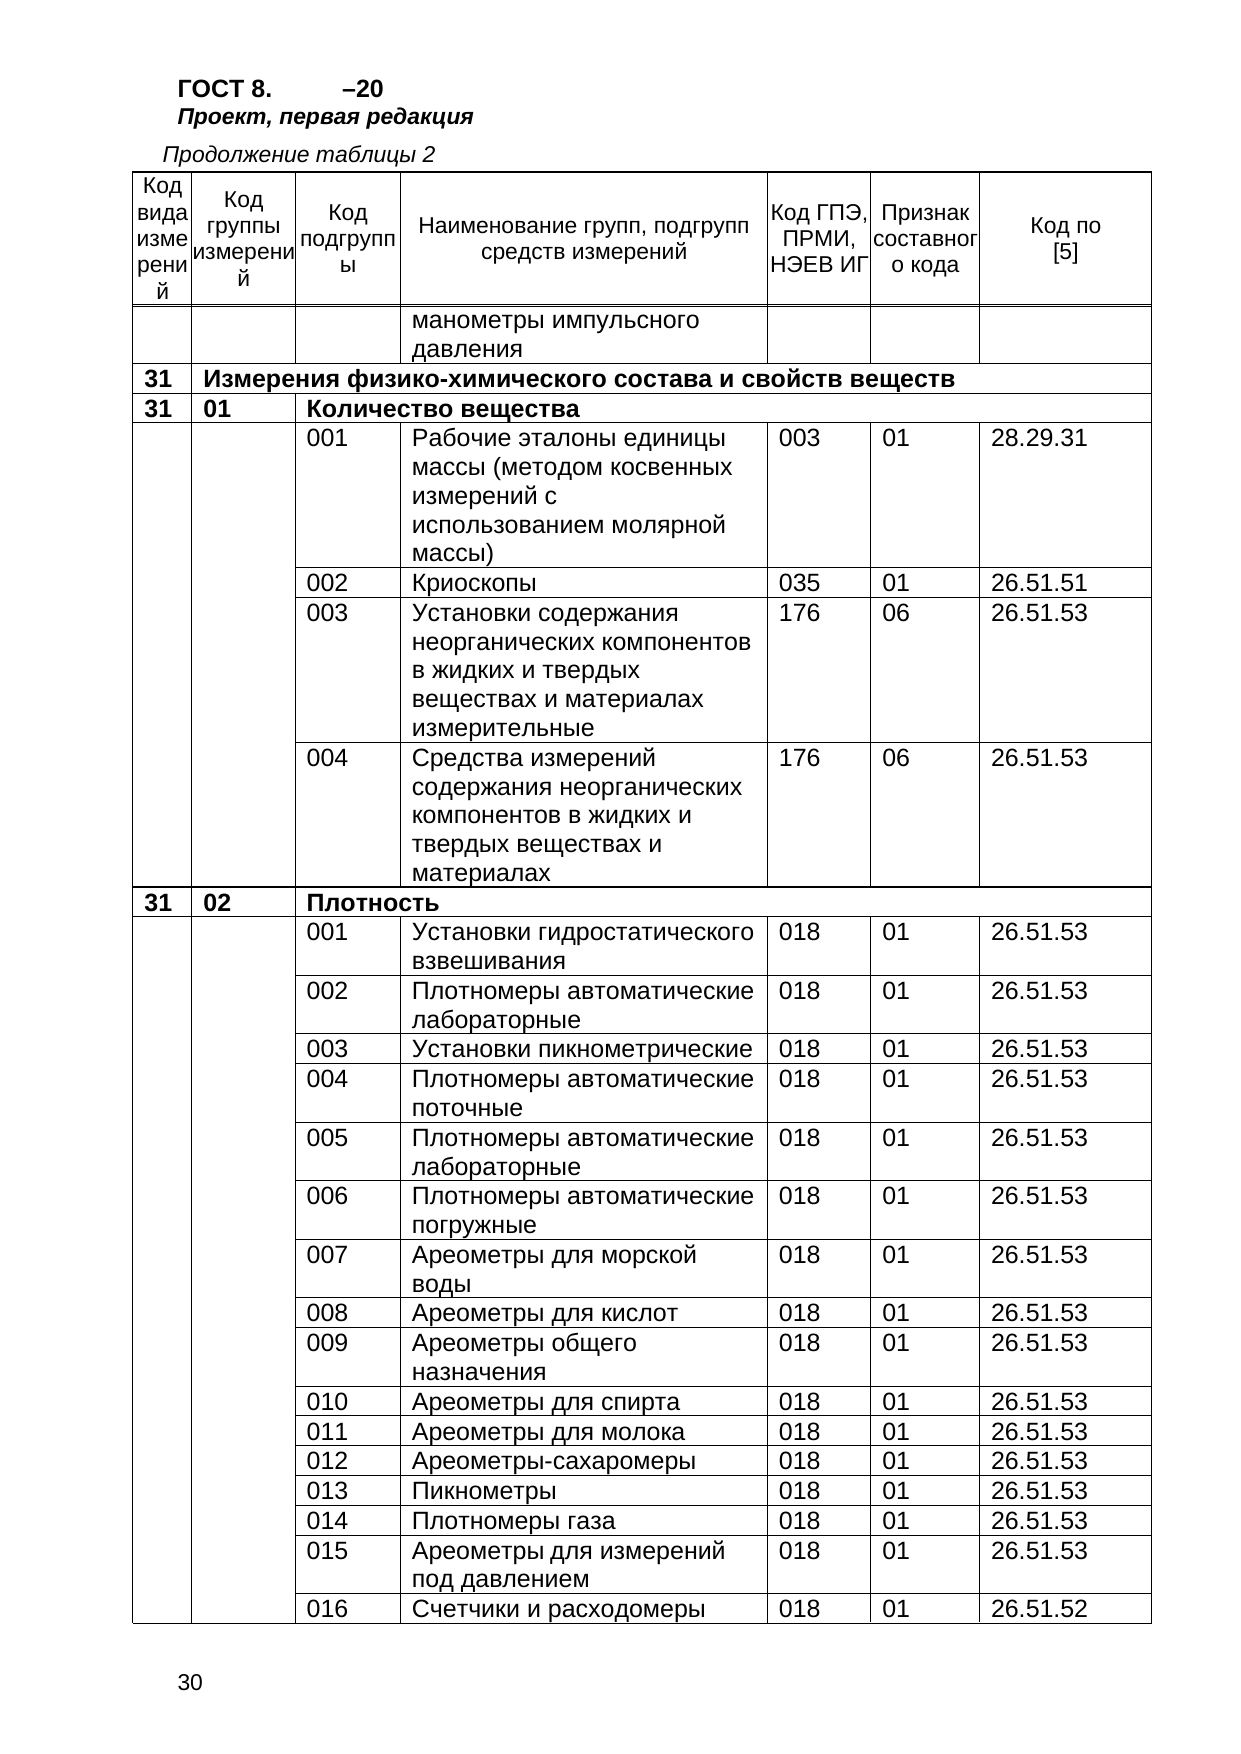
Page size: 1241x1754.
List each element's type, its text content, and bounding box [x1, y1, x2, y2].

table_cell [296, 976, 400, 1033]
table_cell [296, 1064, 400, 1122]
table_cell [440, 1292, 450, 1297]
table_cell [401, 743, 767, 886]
table_header Наименование групп, подгрупп средств измерений [401, 173, 767, 304]
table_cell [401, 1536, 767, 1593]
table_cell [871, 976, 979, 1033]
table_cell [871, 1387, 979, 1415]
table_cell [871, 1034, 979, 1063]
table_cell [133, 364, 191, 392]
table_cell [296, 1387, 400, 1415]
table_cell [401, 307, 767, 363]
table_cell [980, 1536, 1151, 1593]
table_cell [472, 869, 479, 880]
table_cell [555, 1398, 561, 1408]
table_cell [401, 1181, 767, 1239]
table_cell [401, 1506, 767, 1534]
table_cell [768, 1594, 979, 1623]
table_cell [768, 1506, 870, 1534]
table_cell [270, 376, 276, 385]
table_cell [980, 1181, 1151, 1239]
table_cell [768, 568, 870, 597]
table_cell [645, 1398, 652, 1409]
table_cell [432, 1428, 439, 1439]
table_header Код ГПЭ, ПРМИ, НЭЕВ ИГ [768, 173, 870, 304]
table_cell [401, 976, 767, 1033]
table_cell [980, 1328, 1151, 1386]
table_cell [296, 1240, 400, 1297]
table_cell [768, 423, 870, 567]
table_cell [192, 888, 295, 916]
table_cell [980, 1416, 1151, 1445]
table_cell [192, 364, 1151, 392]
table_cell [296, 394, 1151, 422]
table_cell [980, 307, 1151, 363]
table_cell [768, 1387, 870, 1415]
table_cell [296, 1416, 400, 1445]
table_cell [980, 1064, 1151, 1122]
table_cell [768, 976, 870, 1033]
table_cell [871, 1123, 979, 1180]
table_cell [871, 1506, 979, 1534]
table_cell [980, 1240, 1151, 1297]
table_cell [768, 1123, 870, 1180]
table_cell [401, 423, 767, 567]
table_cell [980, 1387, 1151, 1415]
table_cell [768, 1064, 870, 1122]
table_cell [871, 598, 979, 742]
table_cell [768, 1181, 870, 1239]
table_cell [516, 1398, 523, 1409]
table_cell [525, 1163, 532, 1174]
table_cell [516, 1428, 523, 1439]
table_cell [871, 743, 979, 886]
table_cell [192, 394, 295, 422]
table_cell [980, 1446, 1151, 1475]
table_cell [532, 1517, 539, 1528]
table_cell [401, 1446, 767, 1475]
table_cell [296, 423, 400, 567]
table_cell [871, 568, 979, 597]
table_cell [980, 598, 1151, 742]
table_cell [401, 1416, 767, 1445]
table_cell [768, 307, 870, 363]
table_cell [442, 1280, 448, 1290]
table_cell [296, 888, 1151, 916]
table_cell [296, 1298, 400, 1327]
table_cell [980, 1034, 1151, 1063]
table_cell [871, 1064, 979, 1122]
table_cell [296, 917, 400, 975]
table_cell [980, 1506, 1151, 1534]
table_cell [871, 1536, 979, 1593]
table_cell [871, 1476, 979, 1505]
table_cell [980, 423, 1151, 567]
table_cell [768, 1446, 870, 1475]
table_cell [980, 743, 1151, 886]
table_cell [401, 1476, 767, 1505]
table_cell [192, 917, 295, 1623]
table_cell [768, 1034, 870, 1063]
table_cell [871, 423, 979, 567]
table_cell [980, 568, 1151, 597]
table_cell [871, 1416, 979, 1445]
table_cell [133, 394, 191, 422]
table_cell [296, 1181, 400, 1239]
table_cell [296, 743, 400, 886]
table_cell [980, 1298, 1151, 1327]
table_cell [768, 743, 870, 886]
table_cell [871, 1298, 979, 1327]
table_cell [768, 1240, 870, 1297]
table_header Признак составного кода [871, 173, 979, 304]
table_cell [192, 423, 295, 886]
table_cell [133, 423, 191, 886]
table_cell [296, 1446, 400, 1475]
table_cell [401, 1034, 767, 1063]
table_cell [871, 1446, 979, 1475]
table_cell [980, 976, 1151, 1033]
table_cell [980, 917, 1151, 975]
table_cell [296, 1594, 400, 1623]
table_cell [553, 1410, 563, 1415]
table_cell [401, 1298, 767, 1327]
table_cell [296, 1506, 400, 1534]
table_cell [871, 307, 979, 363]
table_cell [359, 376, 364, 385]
table_header Код подгруппы [296, 173, 400, 304]
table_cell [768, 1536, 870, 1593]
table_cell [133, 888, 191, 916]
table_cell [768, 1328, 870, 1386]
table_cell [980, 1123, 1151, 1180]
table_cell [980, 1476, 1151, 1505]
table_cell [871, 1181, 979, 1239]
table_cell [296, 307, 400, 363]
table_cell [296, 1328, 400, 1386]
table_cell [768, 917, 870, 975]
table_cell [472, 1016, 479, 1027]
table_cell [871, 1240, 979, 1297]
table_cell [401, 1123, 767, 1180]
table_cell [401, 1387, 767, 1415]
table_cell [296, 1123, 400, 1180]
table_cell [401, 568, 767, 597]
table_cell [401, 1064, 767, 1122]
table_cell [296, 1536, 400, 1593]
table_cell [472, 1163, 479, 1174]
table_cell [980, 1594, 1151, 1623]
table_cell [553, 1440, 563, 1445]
table_header Код группы измерений [192, 173, 295, 304]
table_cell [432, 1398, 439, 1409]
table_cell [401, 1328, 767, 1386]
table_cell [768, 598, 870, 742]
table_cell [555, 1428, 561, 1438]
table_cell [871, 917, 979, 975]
table_header Код вида измерений [133, 173, 191, 304]
table_header Код по [5] [980, 173, 1151, 304]
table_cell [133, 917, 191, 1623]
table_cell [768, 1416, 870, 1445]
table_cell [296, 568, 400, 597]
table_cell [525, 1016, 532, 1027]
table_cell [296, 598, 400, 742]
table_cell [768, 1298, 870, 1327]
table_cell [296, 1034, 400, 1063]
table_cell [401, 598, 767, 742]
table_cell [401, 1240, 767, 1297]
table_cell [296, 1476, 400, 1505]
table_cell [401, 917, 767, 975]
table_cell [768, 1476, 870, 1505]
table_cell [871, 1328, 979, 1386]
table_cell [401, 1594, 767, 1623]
